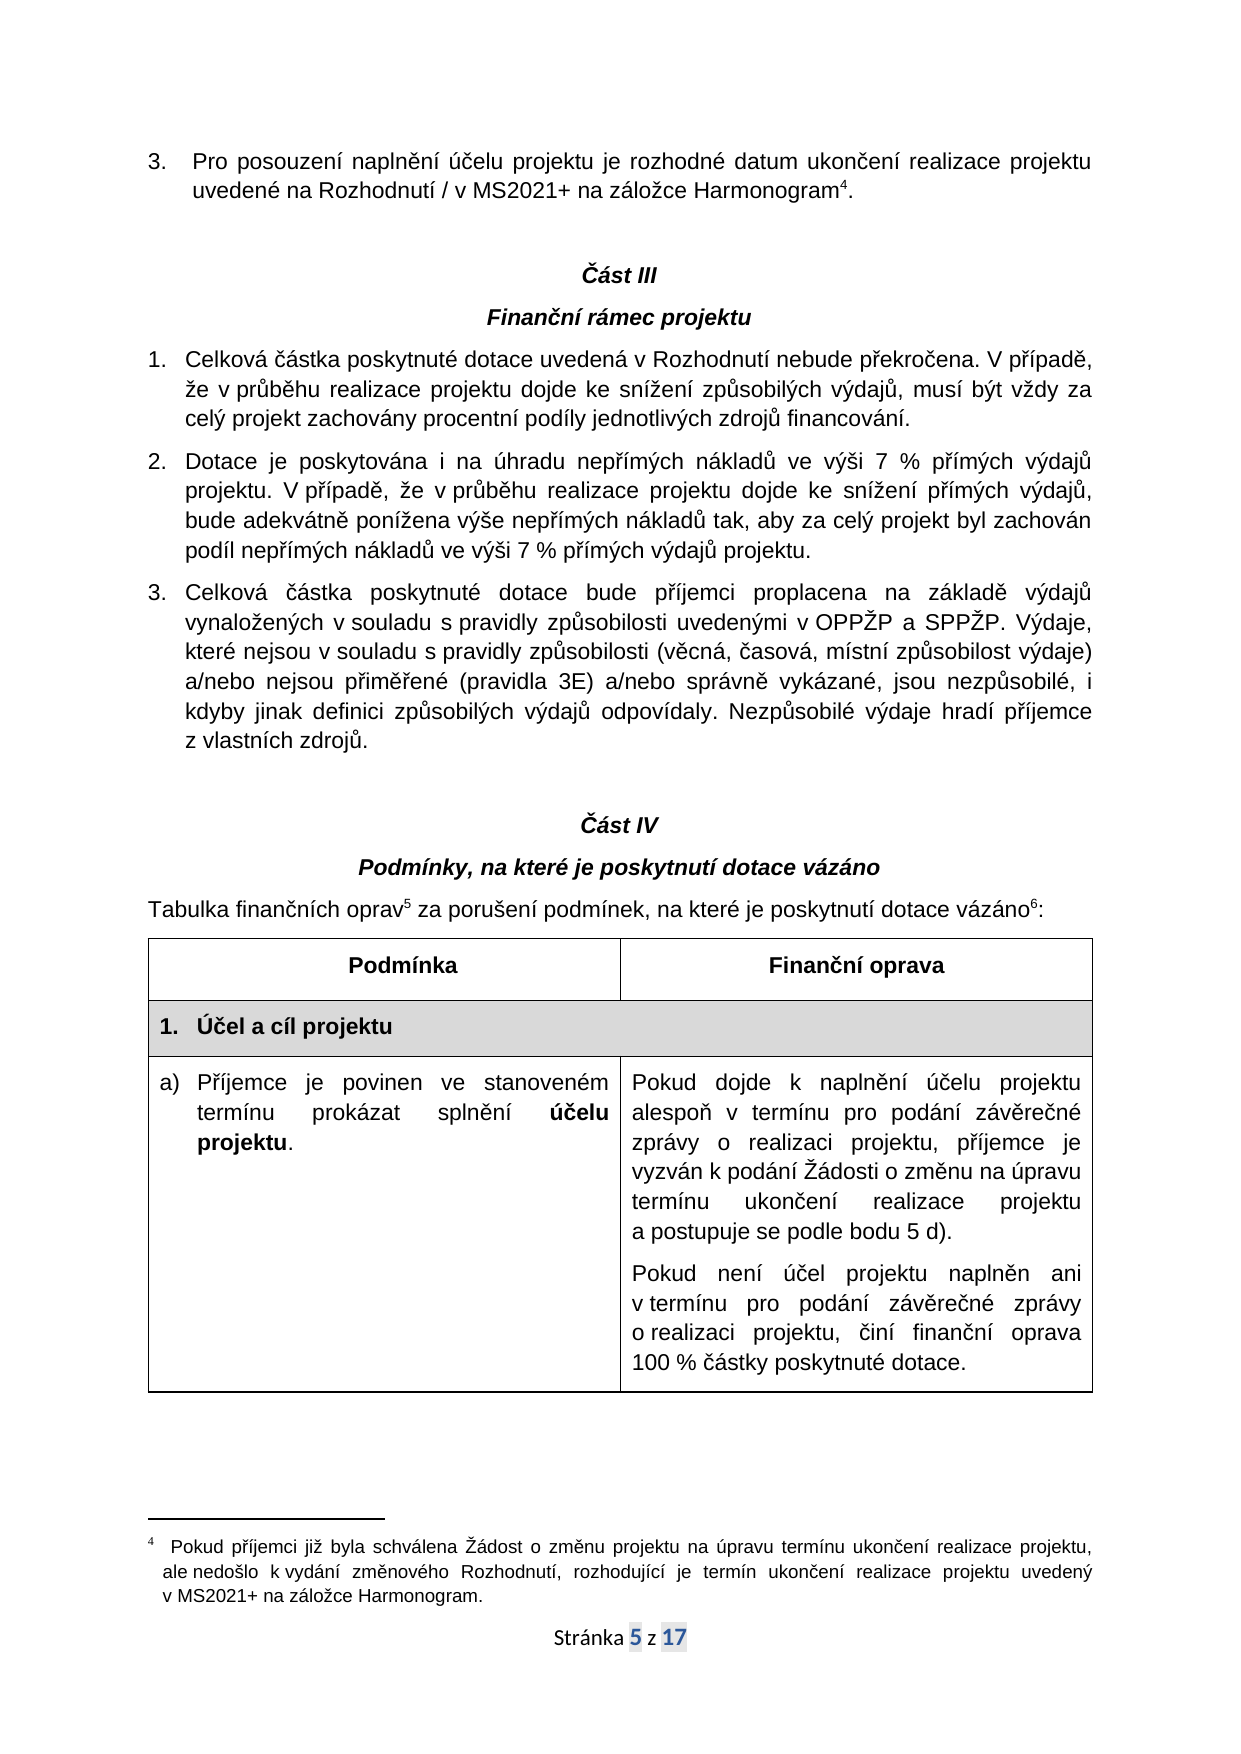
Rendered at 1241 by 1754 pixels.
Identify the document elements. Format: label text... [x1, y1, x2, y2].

table_cell Příjemce je povinen ve stanoveném termínu prokázat splnění účelu projektu. [149, 1057, 620, 1391]
list Pro posouzení naplnění účelu projektu je rozhodné datum ukončení realizace projektu uvedené na Rozhodnutí / v MS2021+ na záložce Harmonogram. [148, 148, 1093, 204]
list Dotace je poskytována i na úhradu nepřímých nákladů ve výši 7 % přímých výdajů projektu. V případě, že v průběhu realizace projektu dojde ke snížení přímých výdajů, bude adekvátně ponížena výše nepřímých nákladů tak, aby za celý projekt byl zachován podíl nepřímých nákladů ve výši 7 % přímých výdajů projektu. [148, 448, 1093, 563]
table_cell Pokud dojde k naplnění účelu projektu alespoň v termínu pro podání závěrečné zprávy o realizaci projektu, příjemce je vyzván k podání Žádosti o změnu na úpravu termínu ukončení realizace projektu a postupuje se podle bodu 5 d). Pokud není účel projektu naplněn ani v termínu pro podání závěrečné zprávy o realizaci projektu, činí finanční oprava 100 % částky poskytnuté dotace. [621, 1057, 1092, 1391]
subtitle Část IV [148, 812, 1093, 838]
subtitle Podmínky, na které je poskytnutí dotace vázáno [148, 854, 1093, 880]
text Tabulka finančních oprav za porušení podmínek, na které je poskytnutí dotace vázáno: [148, 896, 1093, 922]
table_cell Účel a cíl projektu [149, 1001, 1092, 1056]
subtitle Část III [148, 262, 1093, 288]
list Celková částka poskytnuté dotace uvedená v Rozhodnutí nebude překročena. V případě, že v průběhu realizace projektu dojde ke snížení způsobilých výdajů, musí být vždy za celý projekt zachovány procentní podíly jednotlivých zdrojů financování. [148, 346, 1093, 432]
table_header Podmínka [149, 939, 620, 999]
table_header Finanční oprava [621, 939, 1092, 999]
subtitle Finanční rámec projektu [148, 304, 1093, 330]
list Celková částka poskytnuté dotace bude příjemci proplacena na základě výdajů vynaložených v souladu s pravidly způsobilosti uvedenými v OPPŽP a SPPŽP. Výdaje, které nejsou v souladu s pravidly způsobilosti (věcná, časová, místní způsobilost výdaje) a/nebo nejsou přiměřené (pravidla 3E) a/nebo správně vykázané, jsou nezpůsobilé, i kdyby jinak definici způsobilých výdajů odpovídaly. Nezpůsobilé výdaje hradí příjemce z vlastních zdrojů. [148, 579, 1093, 754]
